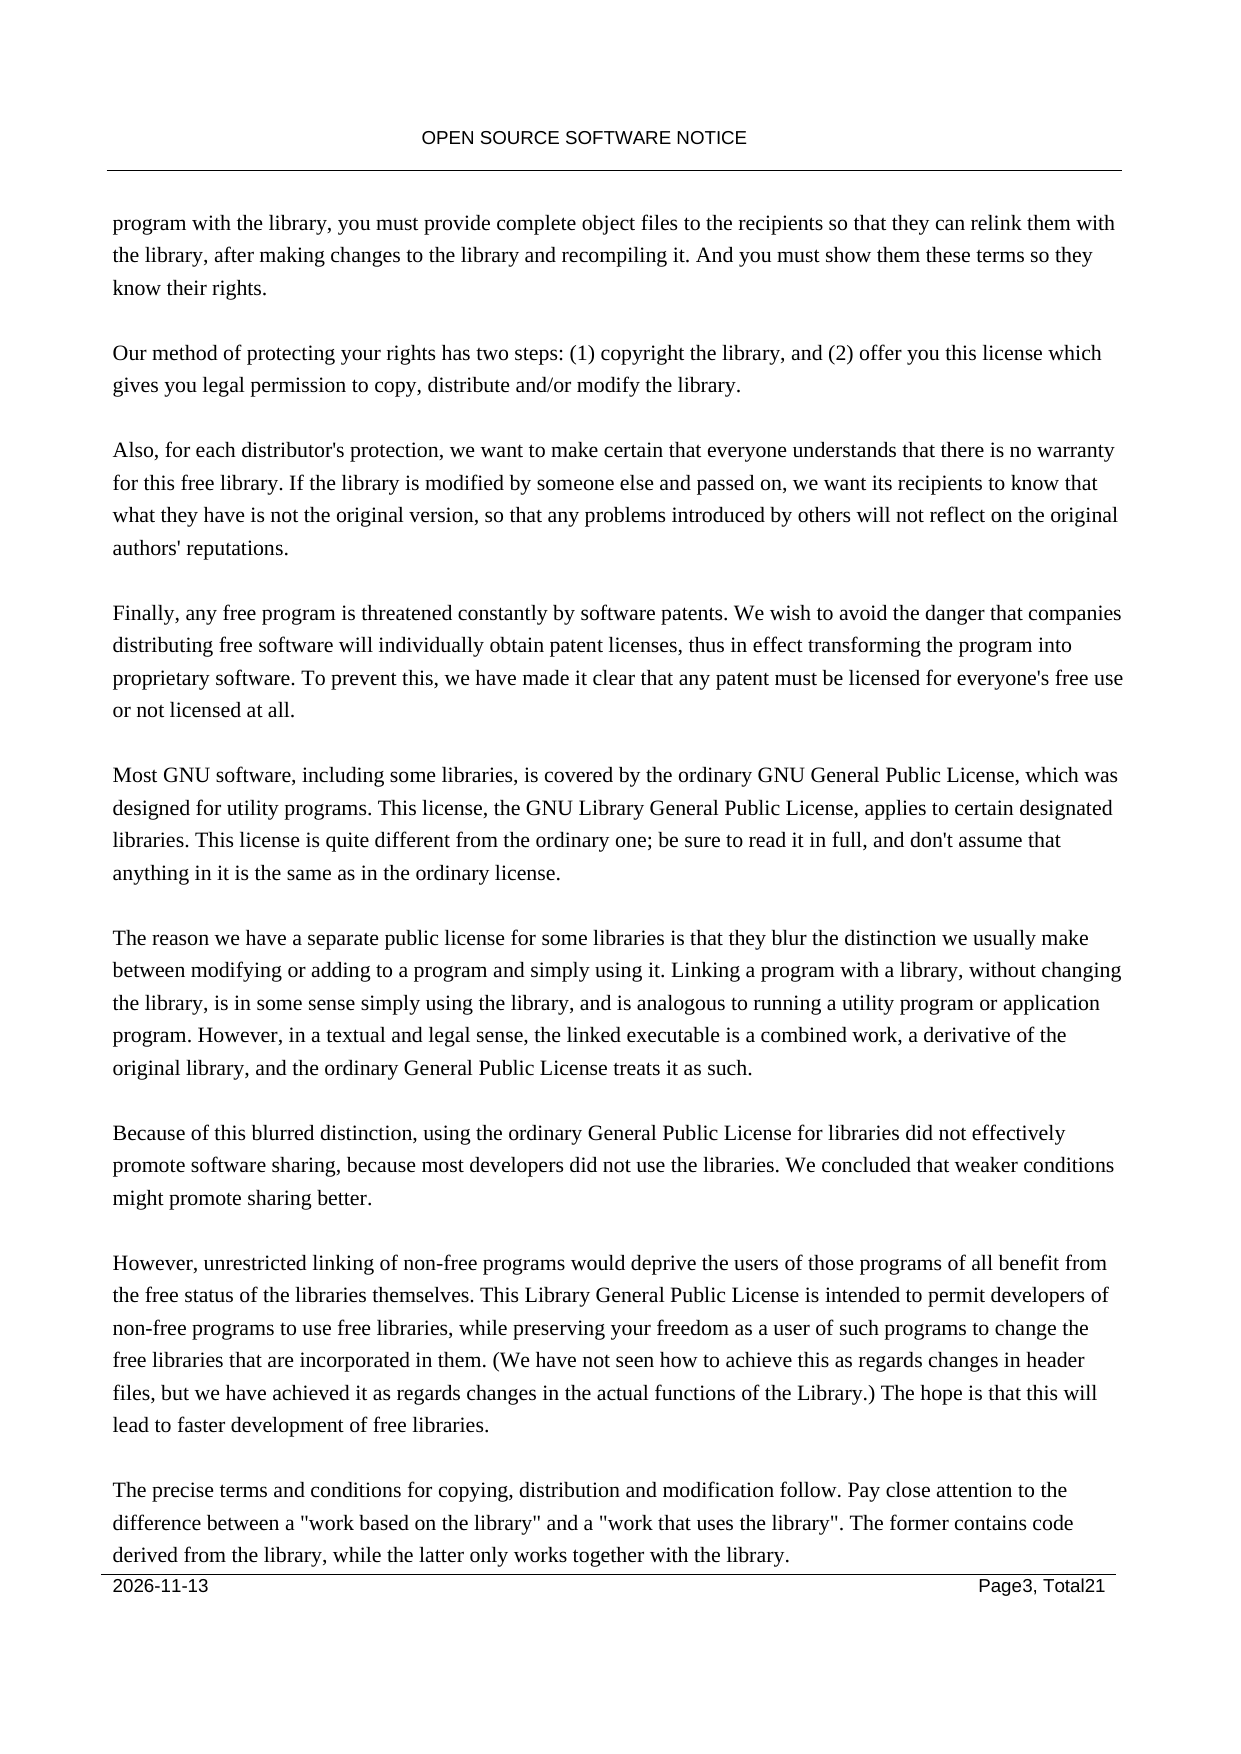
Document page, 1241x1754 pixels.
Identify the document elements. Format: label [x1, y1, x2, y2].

text [112, 206, 1128, 1571]
